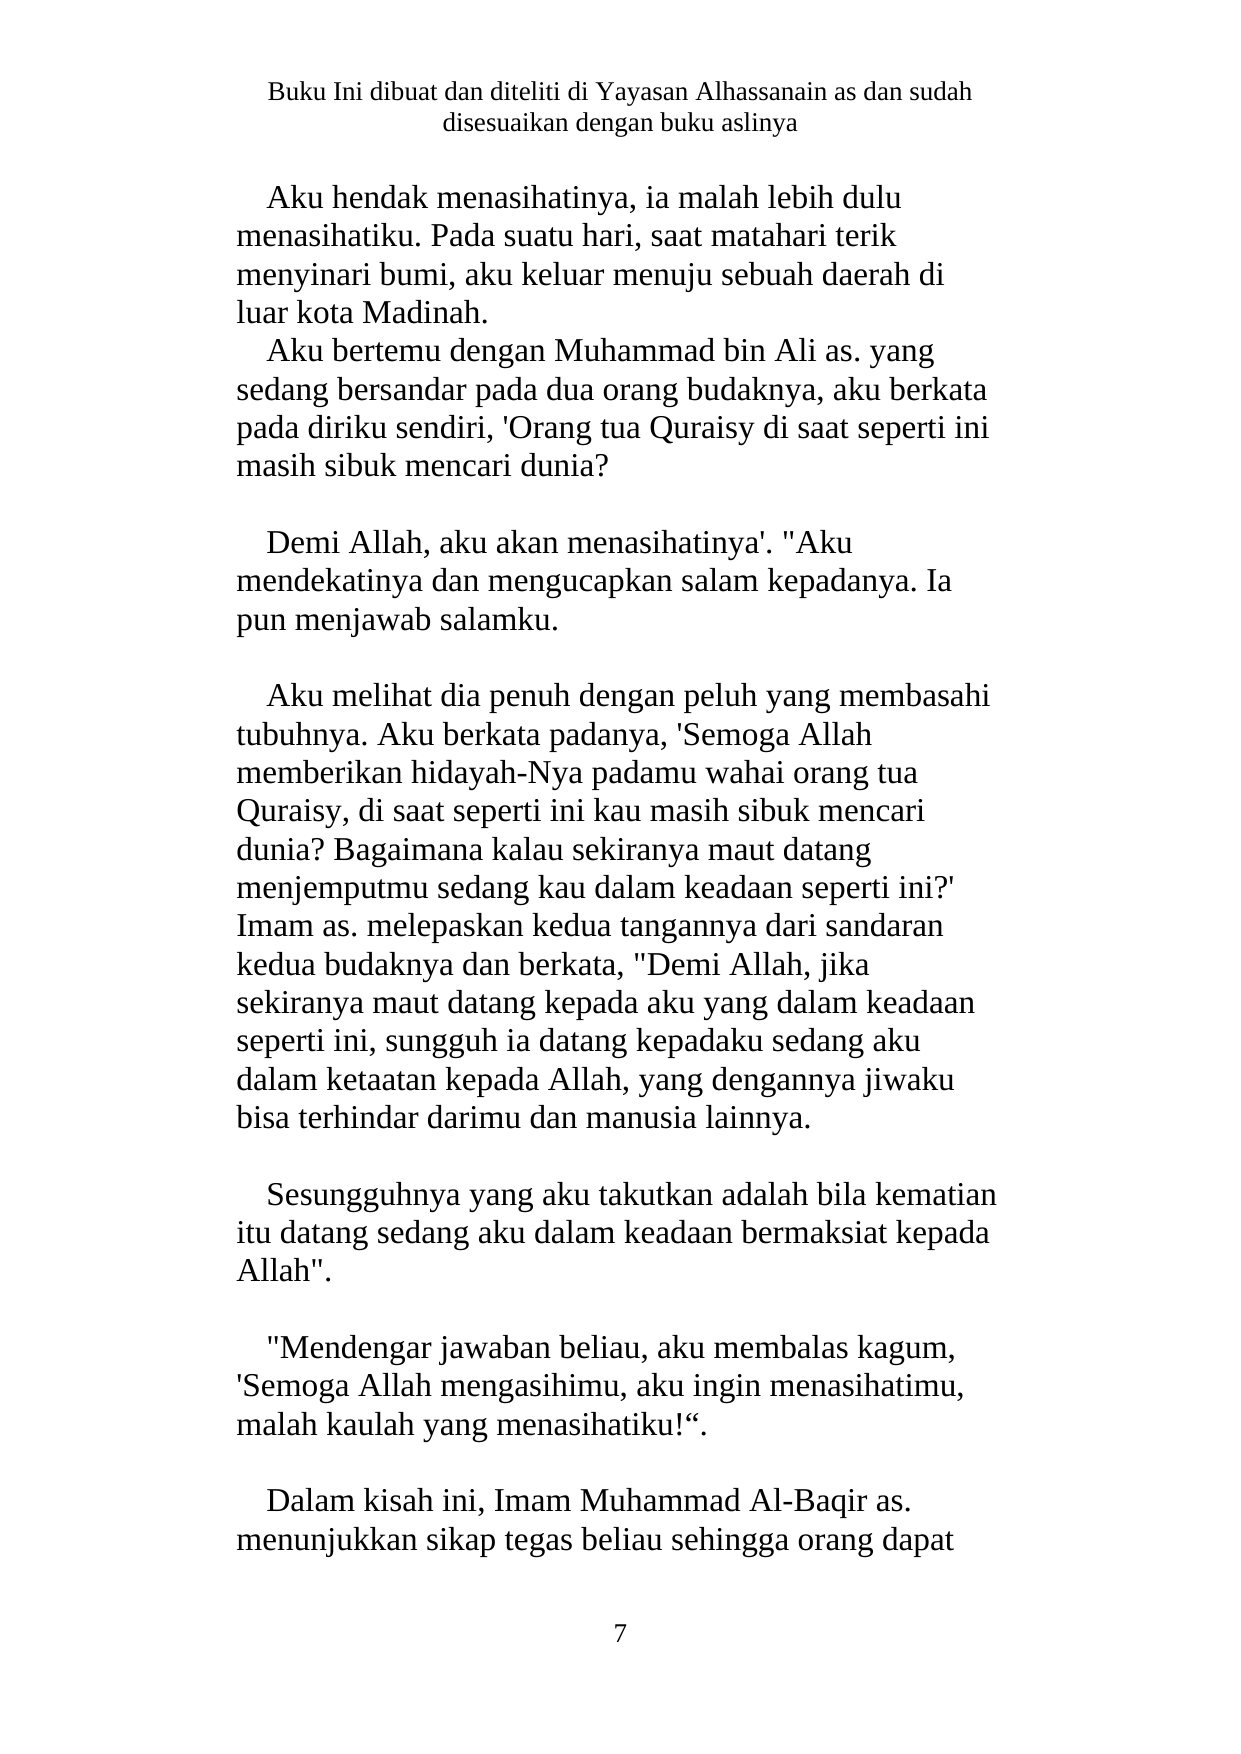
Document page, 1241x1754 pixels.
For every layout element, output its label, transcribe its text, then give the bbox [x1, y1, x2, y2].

text Aku bertemu dengan Muhammad bin Ali as. yang sedang bersandar pada dua orang budaknya, aku berkata pada diriku sendiri, 'Orang tua Quraisy di saat seperti ini masih sibuk mencari dunia? [236, 331, 1004, 484]
text Demi Allah, aku akan menasihatinya'. "Aku mendekatinya dan mengucapkan salam kepadanya. Ia pun menjawab salamku. [236, 522, 1004, 637]
text Sesungguhnya yang aku takutkan adalah bila kematian itu datang sedang aku dalam keadaan bermaksiat kepada Allah". [236, 1174, 1004, 1289]
text Aku melihat dia penuh dengan peluh yang membasahi tubuhnya. Aku berkata padanya, 'Semoga Allah memberikan hidayah-Nya padamu wahai orang tua Quraisy, di saat seperti ini kau masih sibuk mencari dunia? Bagaimana kalau sekiranya maut datang menjemputmu sedang kau dalam keadaan seperti ini?' Imam as. melepaskan kedua tangannya dari sandaran kedua budaknya dan berkata, "Demi Allah, jika sekiranya maut datang kepada aku yang dalam keadaan seperti ini, sungguh ia datang kepadaku sedang aku dalam ketaatan kepada Allah, yang dengannya jiwaku bisa terhindar darimu dan manusia lainnya. [236, 676, 1004, 1136]
text "Mendengar jawaban beliau, aku membalas kagum, 'Semoga Allah mengasihimu, aku ingin menasihatimu, malah kaulah yang menasihatiku!“. [236, 1327, 1004, 1442]
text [236, 1481, 1004, 1557]
text Aku hendak menasihatinya, ia malah lebih dulu menasihatiku. Pada suatu hari, saat matahari terik menyinari bumi, aku keluar menuju sebuah daerah di luar kota Madinah. [236, 177, 1004, 331]
